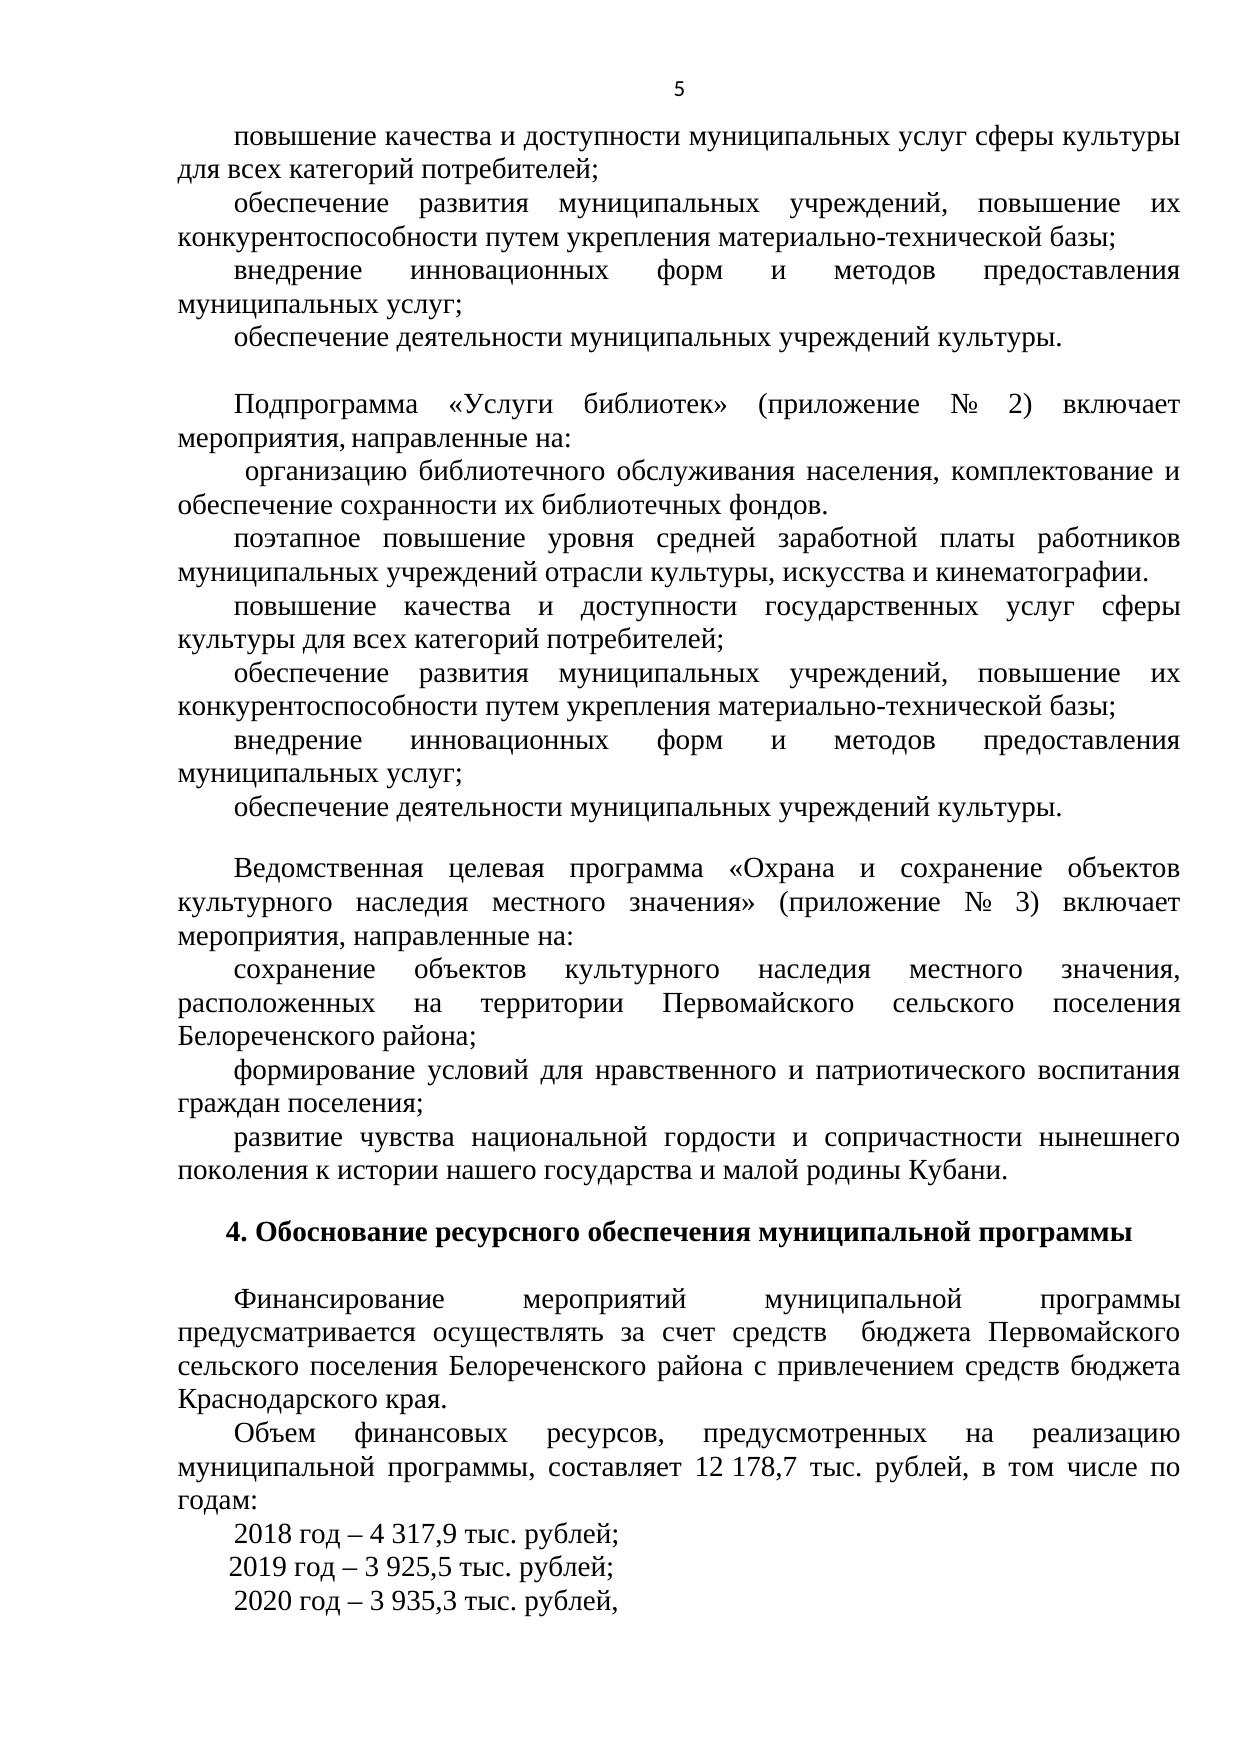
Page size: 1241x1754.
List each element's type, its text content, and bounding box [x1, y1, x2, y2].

text Объем финансовых ресурсов, предусмотренных на реализацию муниципальной программы, составляет 12 178,7 тыс. рублей, в том числе по годам: [177, 1415, 1181, 1516]
text обеспечение деятельности муниципальных учреждений культуры. [177, 319, 1181, 353]
text поэтапное повышение уровня средней заработной платы работников муниципальных учреждений отрасли культуры, искусства и кинематографии. [177, 521, 1181, 588]
text Подпрограмма «Услуги библиотек» (приложение № 2) включает мероприятия, направленные на: [177, 386, 1181, 453]
text обеспечение деятельности муниципальных учреждений культуры. [177, 789, 1181, 822]
text сохранение объектов культурного наследия местного значения, расположенных на территории Первомайского сельского поселения Белореченского района; [177, 951, 1181, 1052]
text формирование условий для нравственного и патриотического воспитания граждан поселения; [177, 1052, 1181, 1119]
text внедрение инновационных форм и методов предоставления муниципальных услуг; [177, 722, 1181, 789]
text развитие чувства национальной гордости и сопричастности нынешнего поколения к истории нашего государства и малой родины Кубани. [177, 1119, 1181, 1186]
text повышение качества и доступности государственных услуг сферы культуры для всех категорий потребителей; [177, 588, 1181, 655]
text обеспечение развития муниципальных учреждений, повышение их конкурентоспособности путем укрепления материально-технической базы; [177, 655, 1181, 722]
text повышение качества и доступности муниципальных услуг сферы культуры для всех категорий потребителей; [177, 118, 1181, 185]
text 2020 год – 3 935,3 тыс. рублей, [177, 1583, 1181, 1616]
text 2018 год – 4 317,9 тыс. рублей; [177, 1516, 1181, 1549]
text 4. Обоснование ресурсного обеспечения муниципальной программы [177, 1214, 1181, 1247]
text 2019 год – 3 925,5 тыс. рублей; [177, 1549, 1181, 1583]
text внедрение инновационных форм и методов предоставления муниципальных услуг; [177, 252, 1181, 319]
text обеспечение развития муниципальных учреждений, повышение их конкурентоспособности путем укрепления материально-технической базы; [177, 185, 1181, 252]
text Финансирование мероприятий муниципальной программы предусматривается осуществлять за счет средств бюджета Первомайского сельского поселения Белореченского района с привлечением средств бюджета Краснодарского края. [177, 1281, 1181, 1415]
text Ведомственная целевая программа «Охрана и сохранение объектов культурного наследия местного значения» (приложение № 3) включает мероприятия, направленные на: [177, 851, 1181, 951]
text организацию библиотечного обслуживания населения, комплектование и обеспечение сохранности их библиотечных фондов. [177, 453, 1181, 521]
